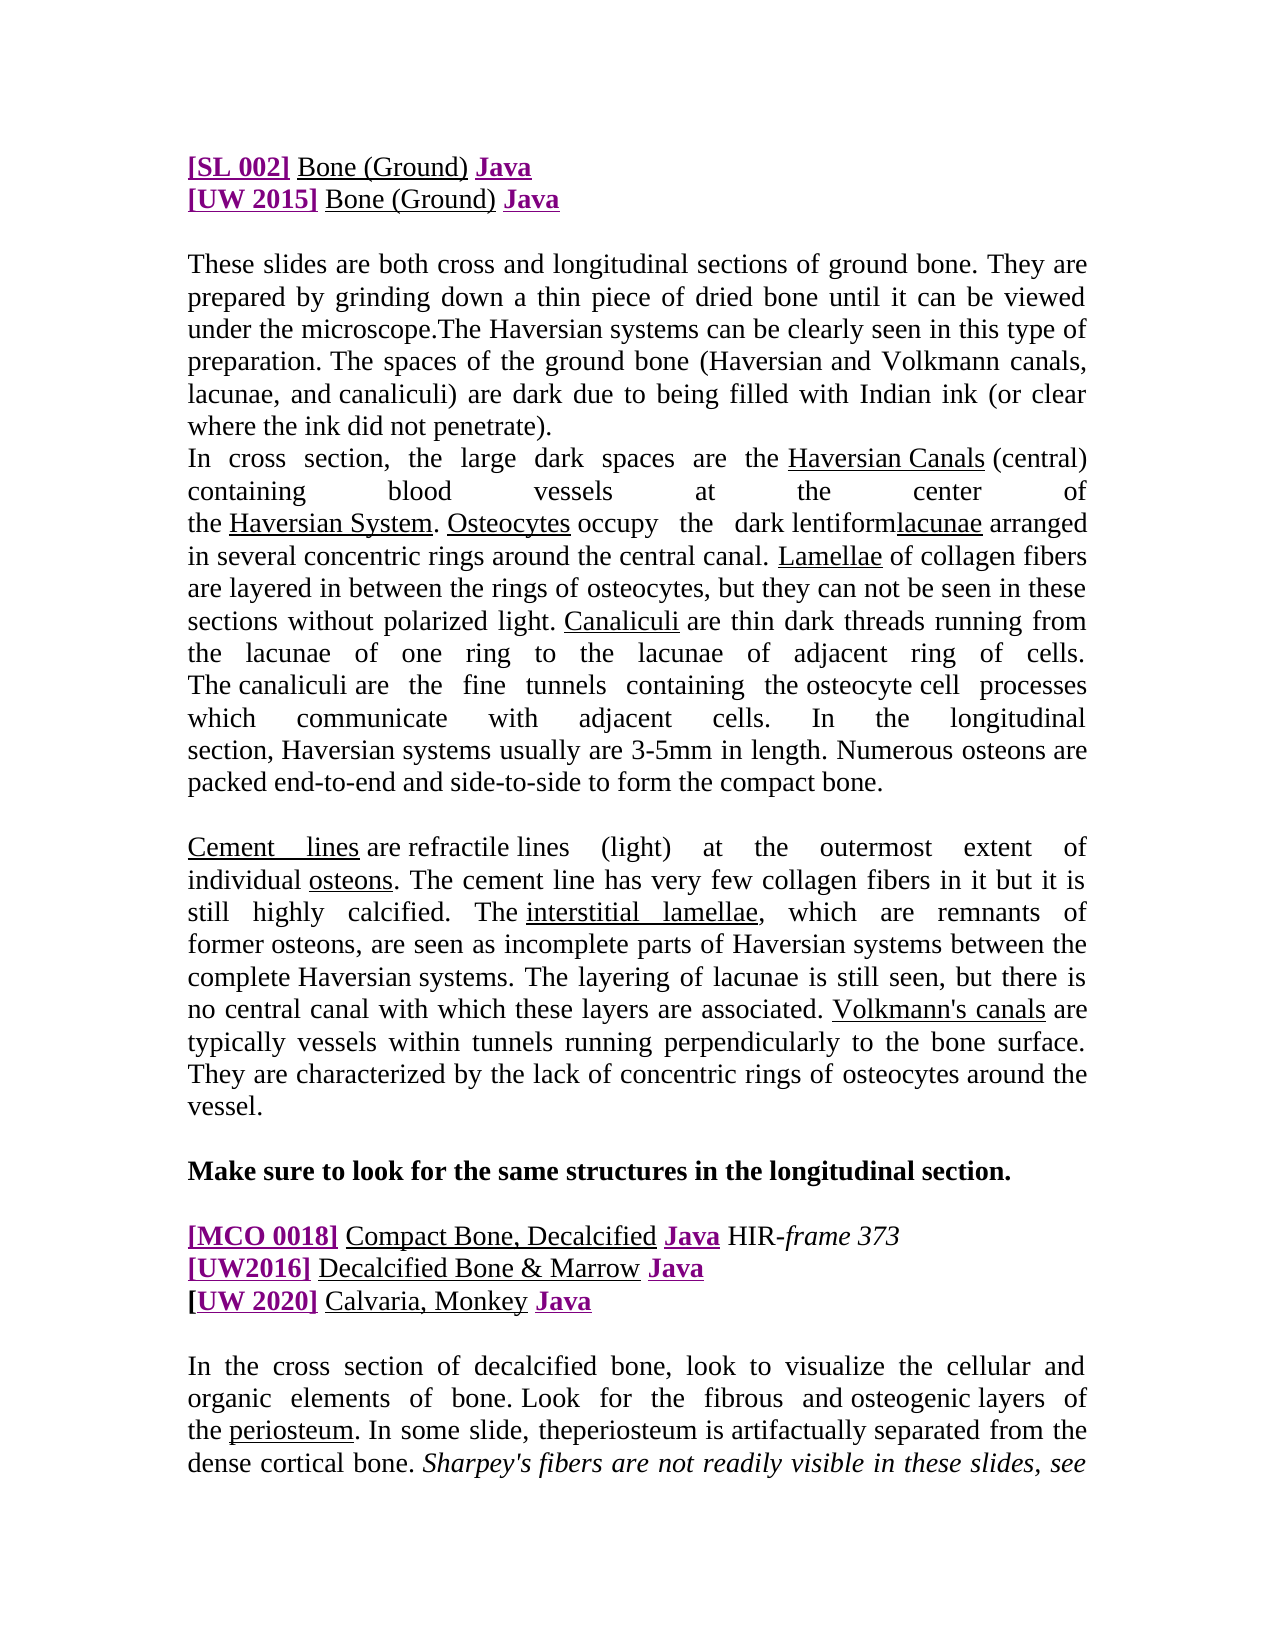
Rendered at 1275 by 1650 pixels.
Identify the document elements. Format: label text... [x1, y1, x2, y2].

text [MCO 0018] Compact Bone, Decalcified Java HIR-frame 373 [187, 1219, 1087, 1251]
text [UW 2020] Calvaria, Monkey Java [187, 1284, 1087, 1316]
text [UW2016] Decalcified Bone & Marrow Java [187, 1251, 1087, 1284]
text [SL 002] Bone (Ground) Java [187, 150, 1087, 182]
text Cement lines are refractile lines (light) at the outermost extent of individual osteons. The cement line has very few collagen fibers in it but it is still highly calcified. The interstitial lamellae, which are remnants of former osteons, are seen as incomplete parts of Haversian systems between the complete Haversian systems. The layering of lacunae is still seen, but there is no central canal with which these layers are associated. Volkmann's canals are typically vessels within tunnels running perpendicularly to the bone surface. They are characterized by the lack of concentric rings of osteocytes around the vessel. [187, 830, 1087, 1122]
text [187, 1349, 1087, 1478]
text In cross section, the large dark spaces are the Haversian Canals (central) containing blood vessels at the center of the Haversian System. Osteocytes occupy the dark lentiformlacunae arranged in several concentric rings around the central canal. Lamellae of collagen fibers are layered in between the rings of osteocytes, but they can not be seen in these sections without polarized light. Canaliculi are thin dark threads running from the lacunae of one ring to the lacunae of adjacent ring of cells. The canaliculi are the fine tunnels containing the osteocyte cell processes which communicate with adjacent cells. In the longitudinal section, Haversian systems usually are 3-5mm in length. Numerous osteons are packed end-to-end and side-to-side to form the compact bone. [187, 442, 1087, 798]
text [UW 2015] Bone (Ground) Java [187, 182, 1087, 215]
text These slides are both cross and longitudinal sections of ground bone. They are prepared by grinding down a thin piece of dried bone until it can be viewed under the microscope.The Haversian systems can be clearly seen in this type of preparation. The spaces of the ground bone (Haversian and Volkmann canals, lacunae, and canaliculi) are dark due to being filled with Indian ink (or clear where the ink did not penetrate). [187, 247, 1087, 442]
text Make sure to look for the same structures in the longitudinal section. [187, 1154, 1087, 1187]
